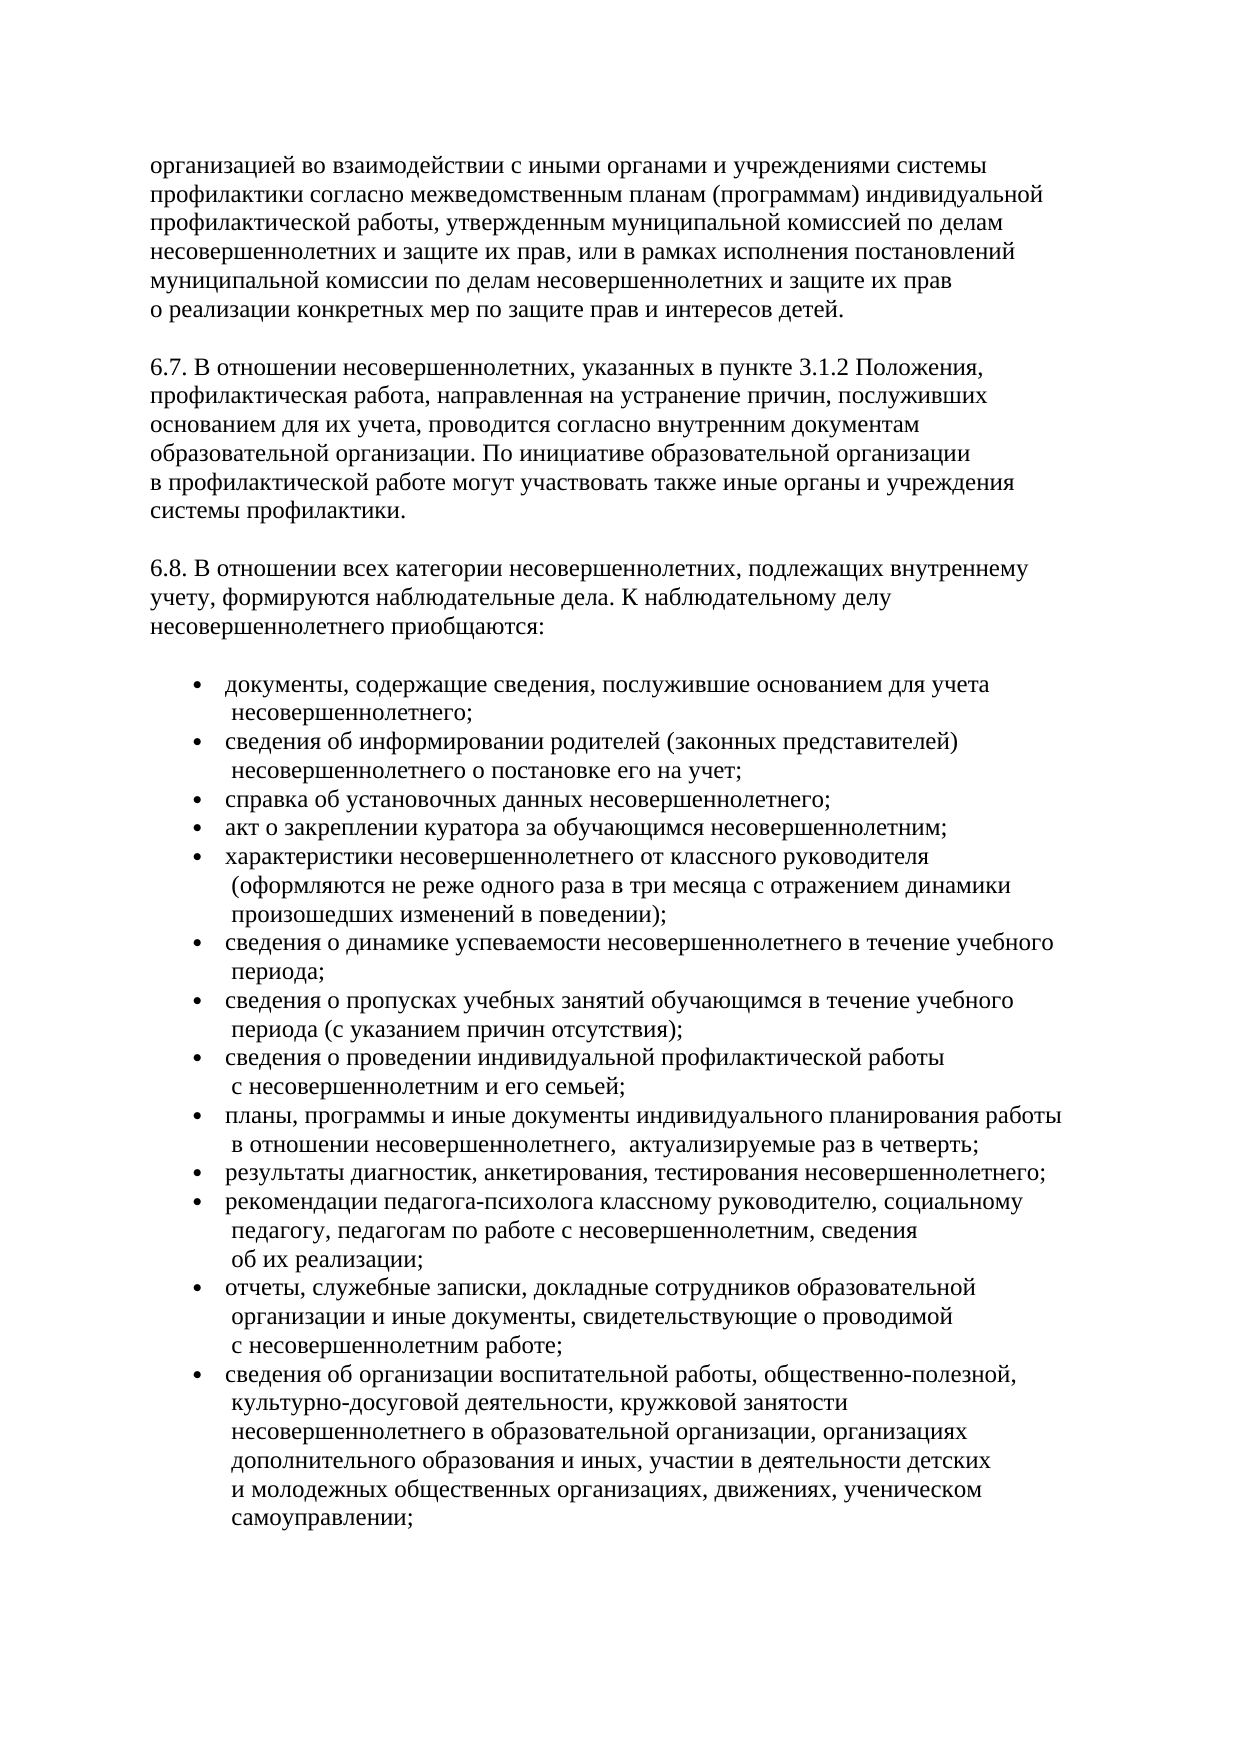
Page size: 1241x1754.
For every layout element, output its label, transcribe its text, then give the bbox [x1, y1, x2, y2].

list сведения об организации воспитательной работы, общественно-полезной, культурно-досуговой деятельности, кружковой занятости несовершеннолетнего в образовательной организации, организациях дополнительного образования и иных, участии в деятельности детских и молодежных общественных организациях, движениях, ученическом самоуправлении; [194, 1359, 1071, 1531]
text 6.8. В отношении всех категории несовершеннолетних, подлежащих внутреннему учету, формируются наблюдательные дела. К наблюдательному делу несовершеннолетнего приобщаются: [150, 553, 1090, 639]
list отчеты, служебные записки, докладные сотрудников образовательной организации и иные документы, свидетельствующие о проводимой с несовершеннолетним работе; [194, 1272, 1071, 1359]
list сведения о пропусках учебных занятий обучающимся в течение учебного периода (с указанием причин отсутствия); [194, 985, 1071, 1042]
list планы, программы и иные документы индивидуального планирования работы в отношении несовершеннолетнего, актуализируемые раз в четверть; [194, 1100, 1071, 1157]
list результаты диагностик, анкетирования, тестирования несовершеннолетнего; [194, 1157, 1071, 1186]
list акт о закреплении куратора за обучающимся несовершеннолетним; [194, 812, 1071, 841]
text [150, 150, 1090, 322]
list документы, содержащие сведения, послужившие основанием для учета несовершеннолетнего; [194, 669, 1071, 726]
list рекомендации педагога-психолога классному руководителю, социальному педагогу, педагогам по работе с несовершеннолетним, сведения об их реализации; [194, 1186, 1071, 1272]
list сведения о динамике успеваемости несовершеннолетнего в течение учебного периода; [194, 927, 1071, 985]
list справка об установочных данных несовершеннолетнего; [194, 784, 1071, 812]
text 6.7. В отношении несовершеннолетних, указанных в пункте 3.1.2 Положения, профилактическая работа, направленная на устранение причин, послуживших основанием для их учета, проводится согласно внутренним документам образовательной организации. По инициативе образовательной организации в профилактической работе могут участвовать также иные органы и учреждения системы профилактики. [150, 352, 1090, 524]
list сведения о проведении индивидуальной профилактической работы с несовершеннолетним и его семьей; [194, 1042, 1071, 1100]
list сведения об информировании родителей (законных представителей) несовершеннолетнего о постановке его на учет; [194, 726, 1071, 784]
list характеристики несовершеннолетнего от классного руководителя (оформляются не реже одного раза в три месяца с отражением динамики произошедших изменений в поведении); [194, 841, 1071, 927]
